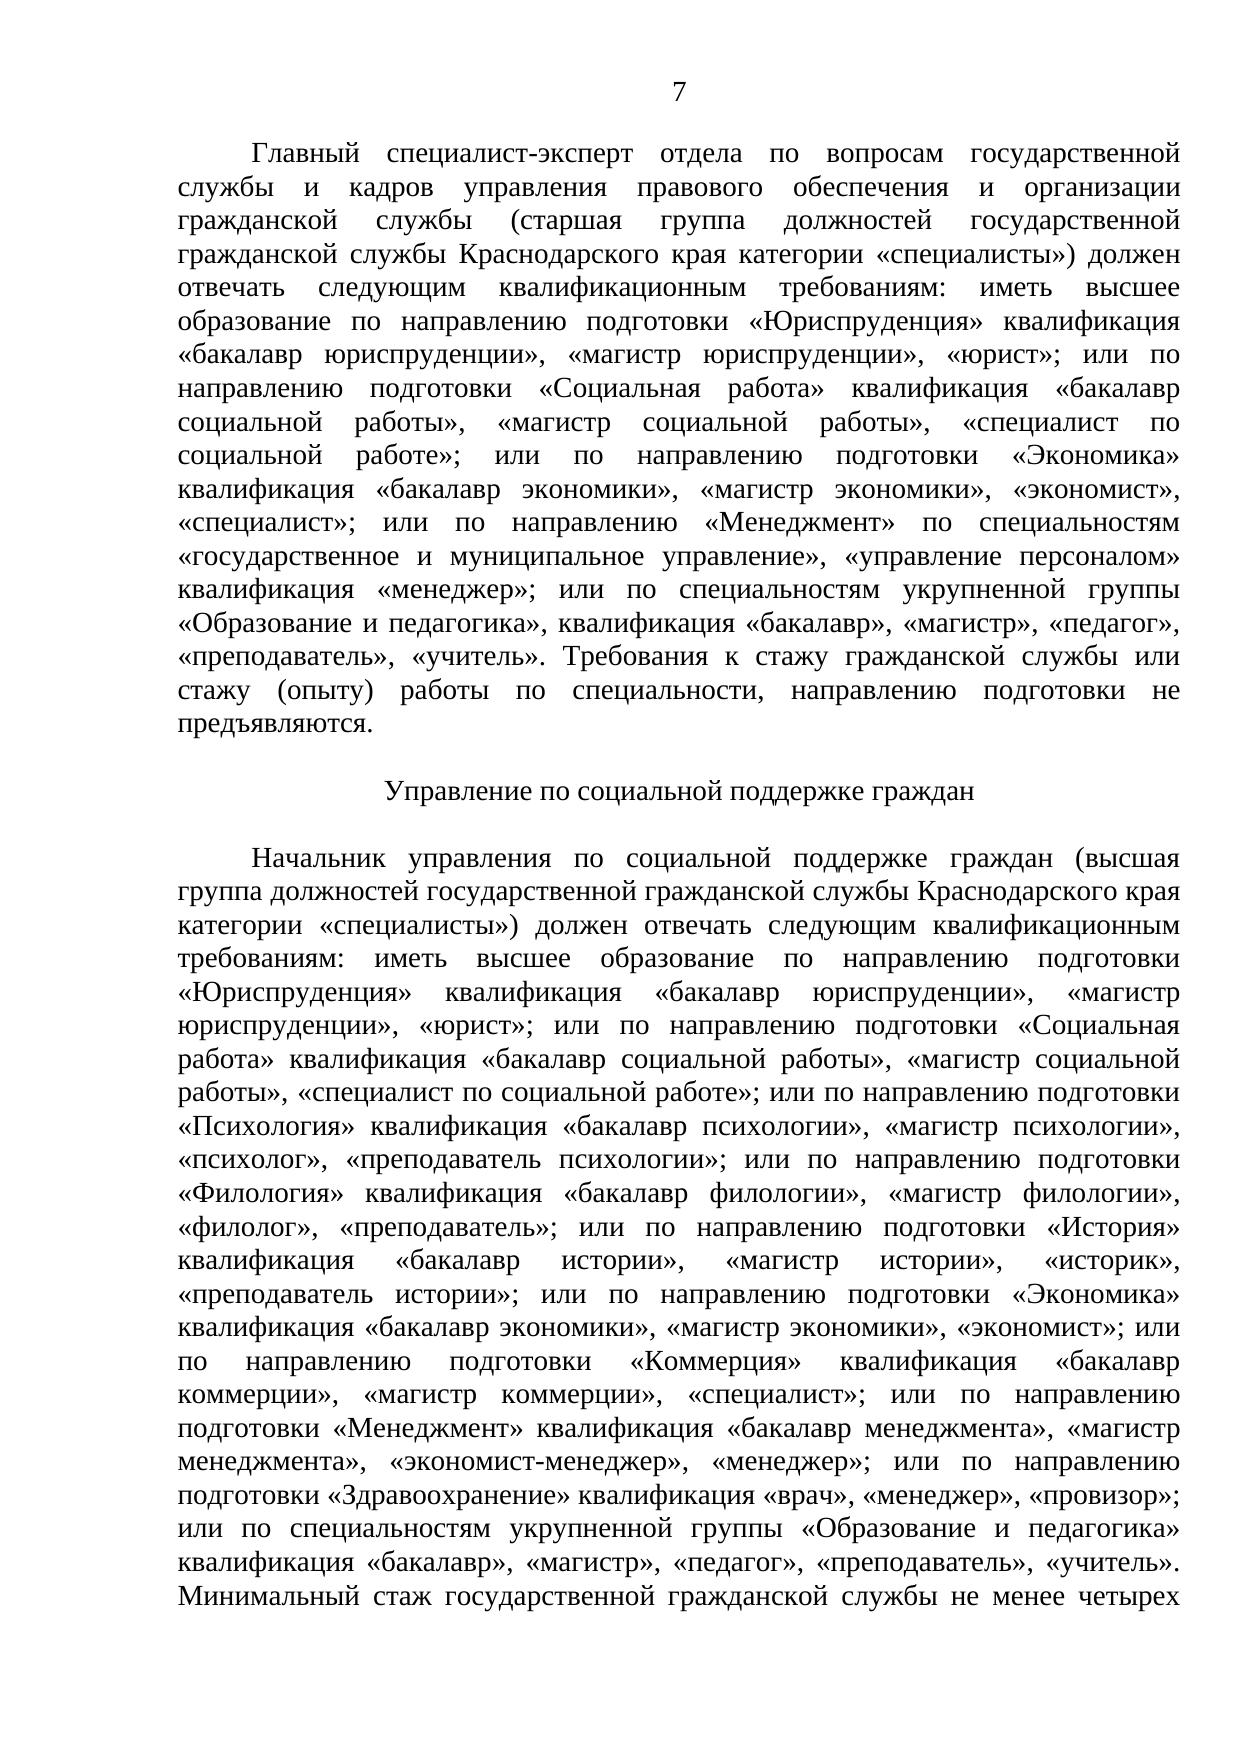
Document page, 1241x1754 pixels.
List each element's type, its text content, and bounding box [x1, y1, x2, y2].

text Главный специалист-эксперт отдела по вопросам государственной службы и кадров управления правового обеспечения и организации гражданской службы (старшая группа должностей государственной гражданской службы Краснодарского края категории «специалисты») должен отвечать следующим квалификационным требованиям: иметь высшее образование по направлению подготовки «Юриспруденция» квалификация «бакалавр юриспруденции», «магистр юриспруденции», «юрист»; или по направлению подготовки «Социальная работа» квалификация «бакалавр социальной работы», «магистр социальной работы», «специалист по социальной работе»; или по направлению подготовки «Экономика» квалификация «бакалавр экономики», «магистр экономики», «экономист», «специалист»; или по направлению «Менеджмент» по специальностям «государственное и муниципальное управление», «управление персоналом» квалификация «менеджер»; или по специальностям укрупненной группы «Образование и педагогика», квалификация «бакалавр», «магистр», «педагог», «преподаватель», «учитель». Требования к стажу гражданской службы или стажу (опыту) работы по специальности, направлению подготовки не предъявляются. [177, 135, 1181, 739]
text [177, 840, 1181, 1611]
text Управление по социальной поддержке граждан [177, 773, 1181, 806]
